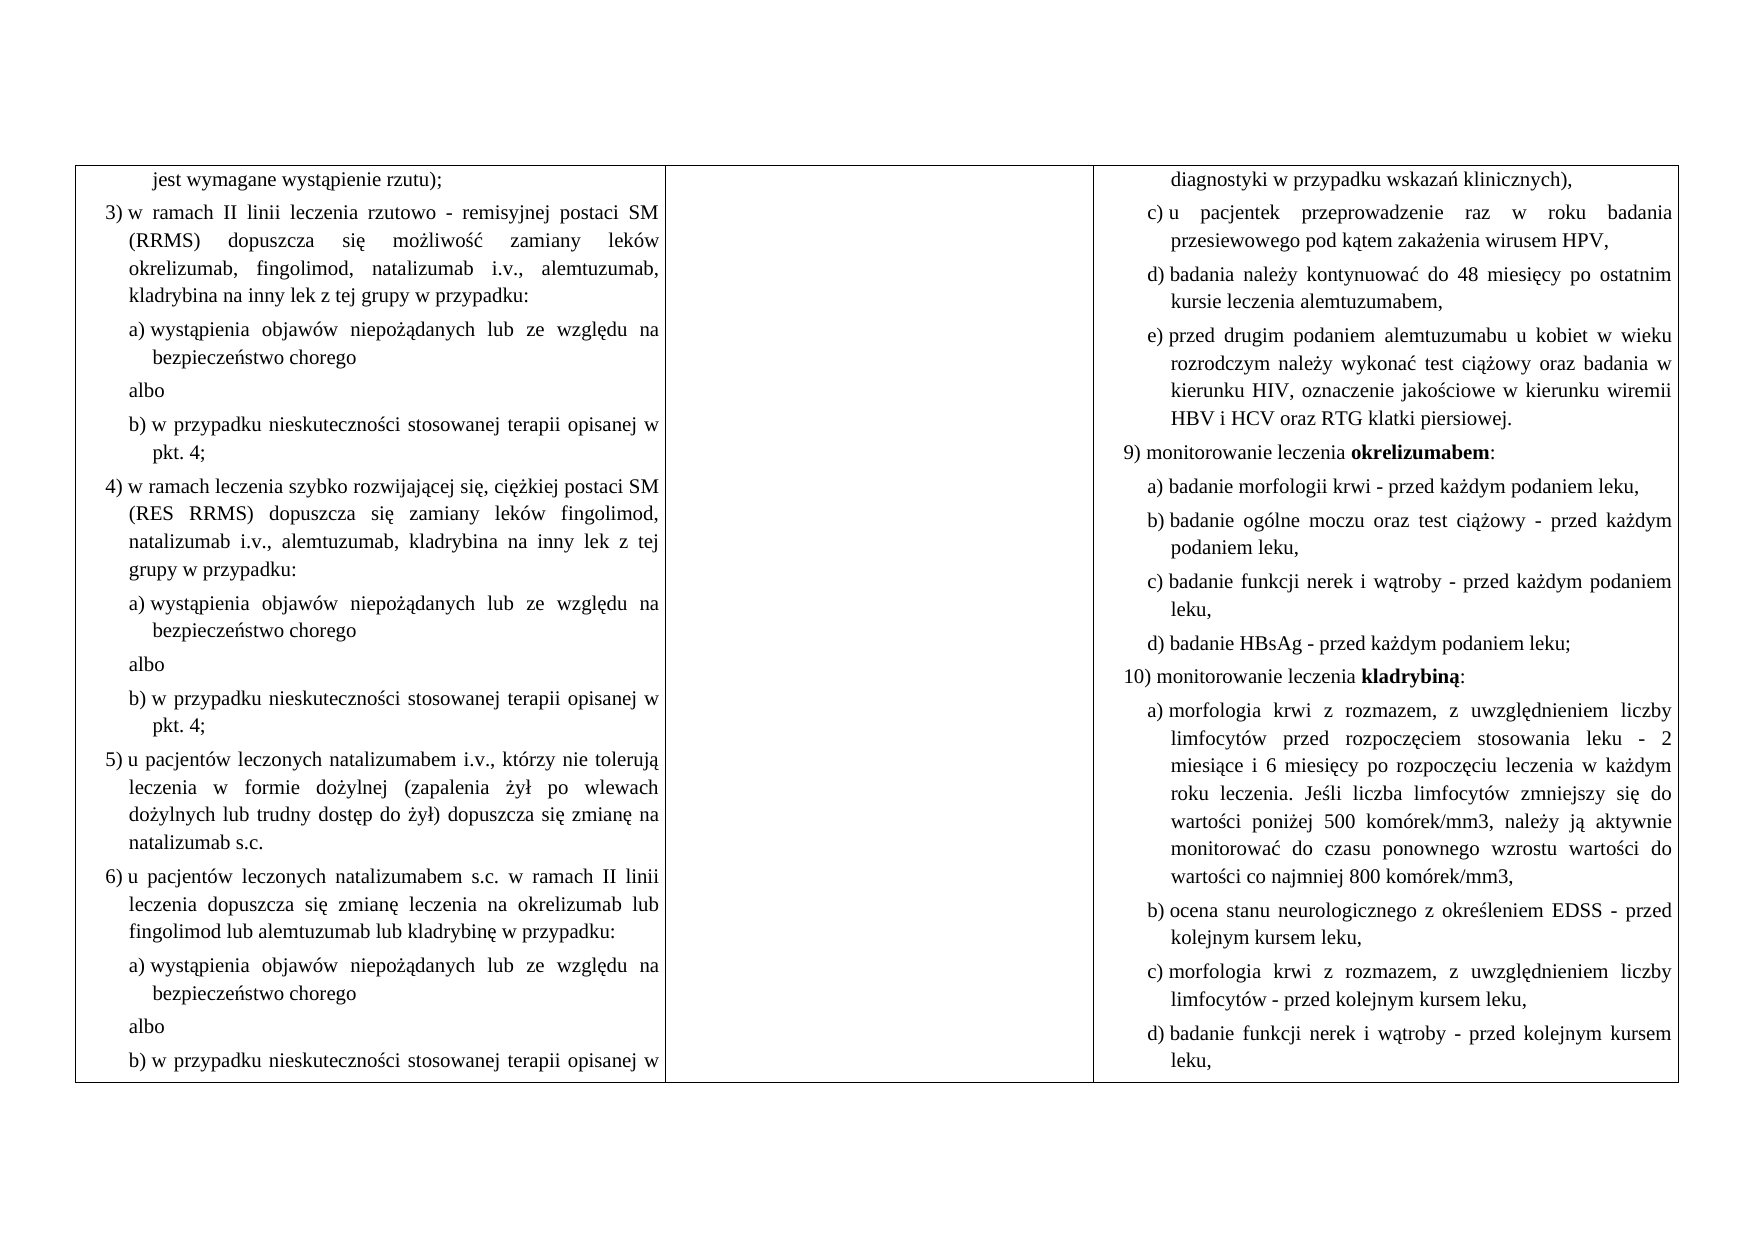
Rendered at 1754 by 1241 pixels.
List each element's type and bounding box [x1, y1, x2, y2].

table_cell [1094, 166, 1678, 1082]
table_cell [76, 166, 665, 1082]
table_cell [666, 166, 1093, 1082]
